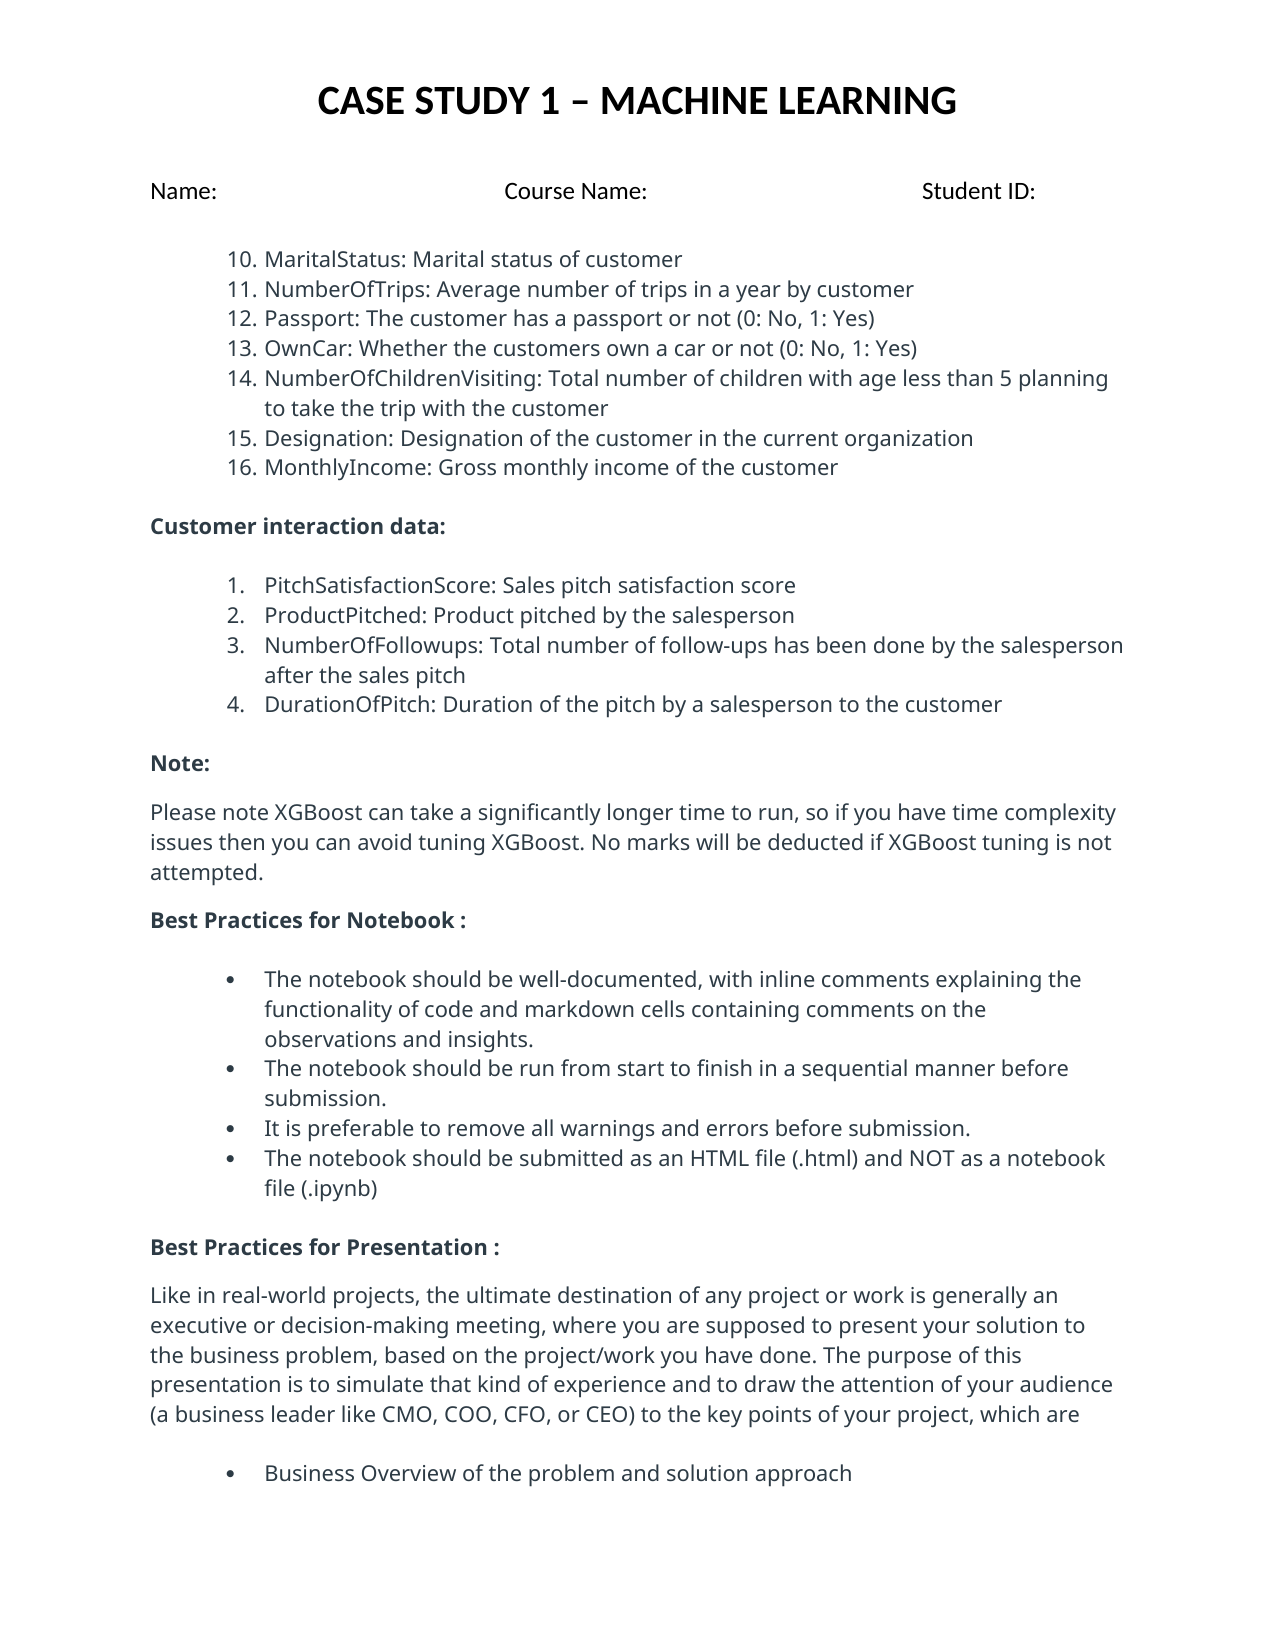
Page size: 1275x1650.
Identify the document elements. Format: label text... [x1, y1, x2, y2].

list The notebook should be submitted as an HTML file (.html) and NOT as a notebook file (.ipynb) [227, 1143, 1125, 1202]
text Customer interaction data: [150, 511, 1125, 541]
text Please note XGBoost can take a significantly longer time to run, so if you have time complexity issues then you can avoid tuning XGBoost. No marks will be deducted if XGBoost tuning is not attempted. [150, 797, 1125, 886]
list Passport: The customer has a passport or not (0: No, 1: Yes) [227, 303, 1125, 333]
text Like in real-world projects, the ultimate destination of any project or work is generally an executive or decision-making meeting, where you are supposed to present your solution to the business problem, based on the project/work you have done. The purpose of this presentation is to simulate that kind of experience and to draw the attention of your audience (a business leader like CMO, COO, CFO, or CEO) to the key points of your project, which are [150, 1280, 1125, 1429]
text Note: [150, 748, 1125, 778]
list NumberOfTrips: Average number of trips in a year by customer [227, 273, 1125, 303]
list The notebook should be well-documented, with inline comments explaining the functionality of code and markdown cells containing comments on the observations and insights. [227, 964, 1125, 1053]
list It is preferable to remove all warnings and errors before submission. [227, 1113, 1125, 1143]
list Designation: Designation of the customer in the current organization [227, 422, 1125, 452]
list DurationOfPitch: Duration of the pitch by a salesperson to the customer [227, 689, 1125, 719]
text Best Practices for Presentation : [150, 1231, 1125, 1261]
list ProductPitched: Product pitched by the salesperson [227, 600, 1125, 630]
list The notebook should be run from start to finish in a sequential manner before submission. [227, 1053, 1125, 1113]
list MonthlyIncome: Gross monthly income of the customer [227, 452, 1125, 482]
list OwnCar: Whether the customers own a car or not (0: No, 1: Yes) [227, 333, 1125, 363]
list PitchSatisfactionScore: Sales pitch satisfaction score [227, 570, 1125, 600]
text Best Practices for Notebook : [150, 905, 1125, 935]
list NumberOfChildrenVisiting: Total number of children with age less than 5 planning to take the trip with the customer [227, 363, 1125, 422]
list Business Overview of the problem and solution approach [227, 1458, 1125, 1488]
list NumberOfFollowups: Total number of follow-ups has been done by the salesperson after the sales pitch [227, 630, 1125, 689]
list MaritalStatus: Marital status of customer [227, 244, 1125, 273]
